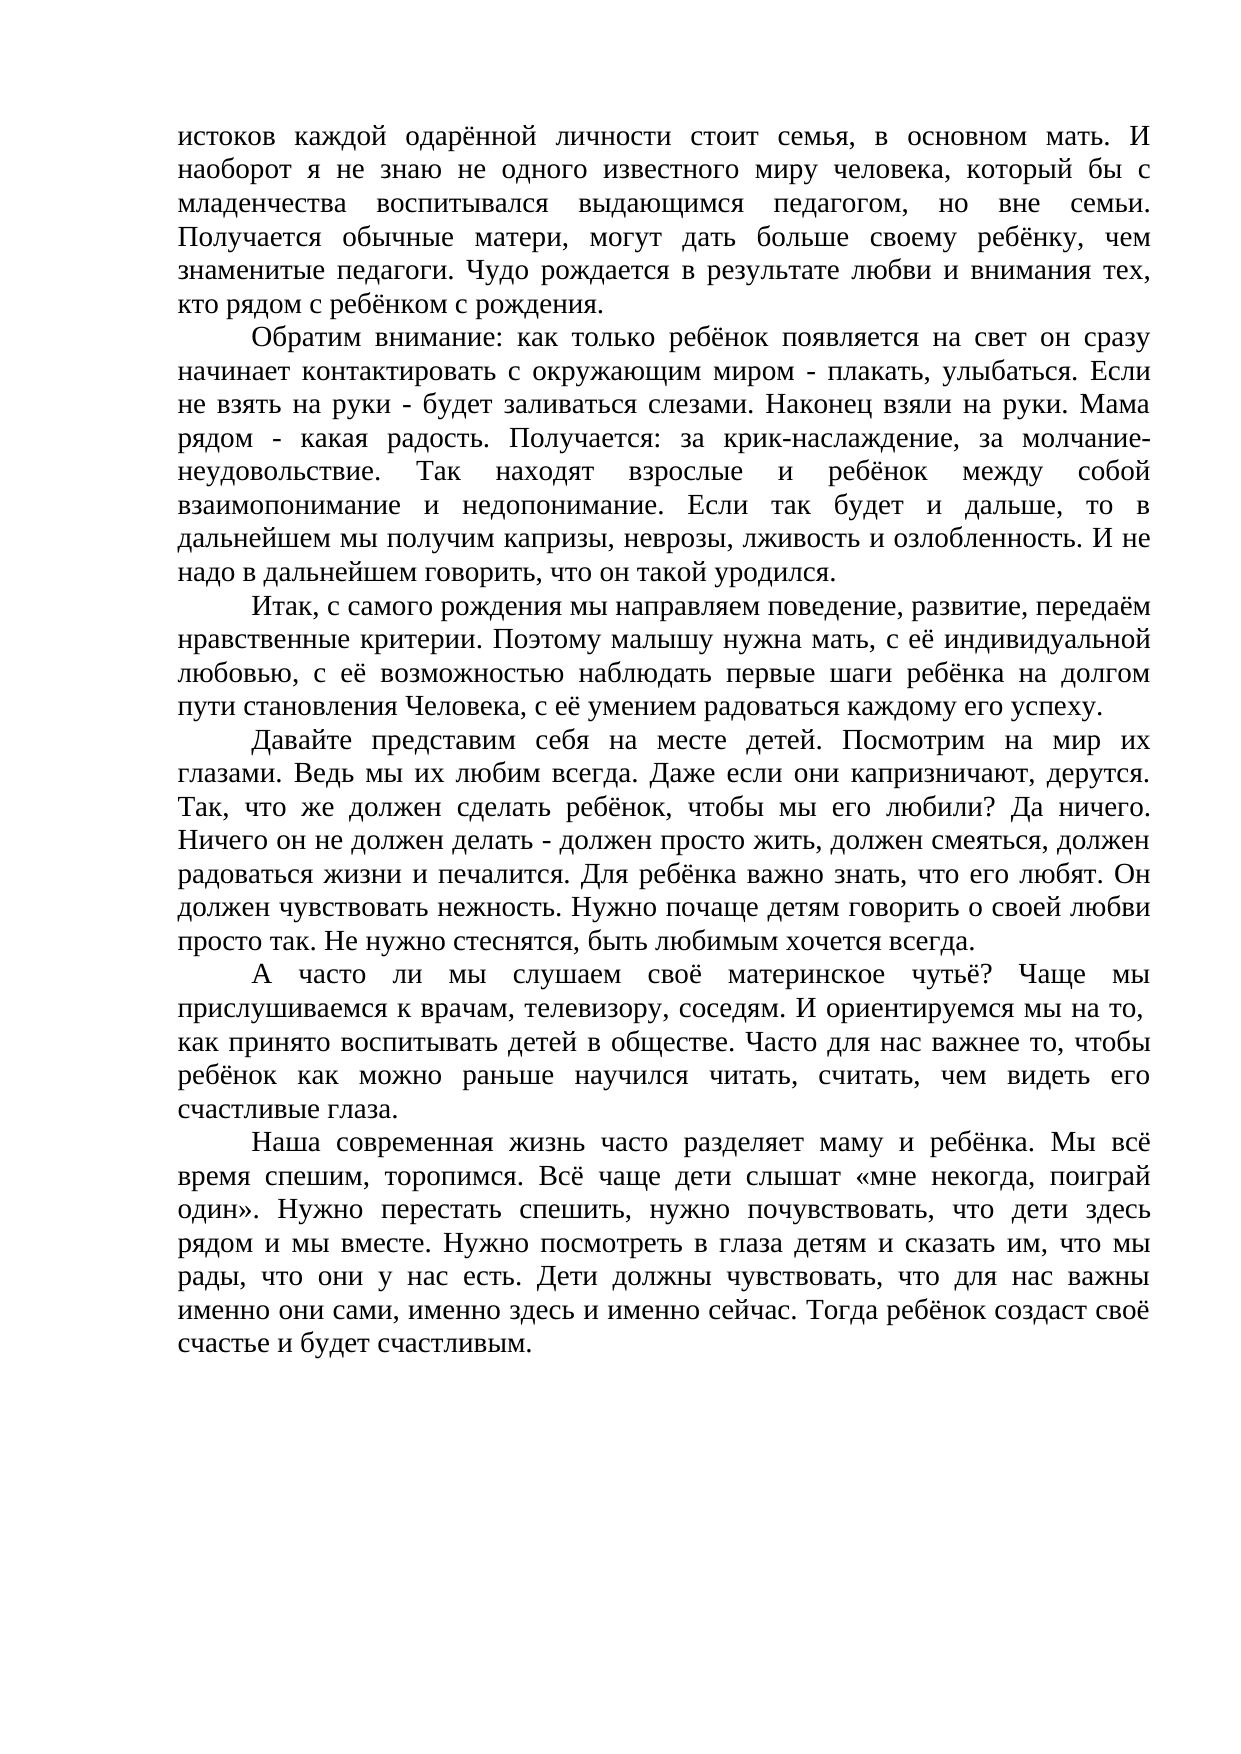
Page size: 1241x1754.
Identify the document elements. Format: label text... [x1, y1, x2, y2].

text Итак, с самого рождения мы направляем поведение, развитие, передаём нравственные критерии. Поэтому малышу нужна мать, с её индивидуальной любовью, с её возможностью наблюдать первые шаги ребёнка на долгом пути становления Человека, с её умением радоваться каждому его успеху. [177, 588, 1152, 722]
text А часто ли мы слушаем своё материнское чутьё? Чаще мы прислушиваемся к врачам, телевизору, соседям. И ориентируемся мы на то, как принято воспитывать детей в обществе. Часто для нас важнее то, чтобы ребёнок как можно раньше научился читать, считать, чем видеть его счастливые глаза. [177, 957, 1152, 1124]
text Обратим внимание: как только ребёнок появляется на свет он сразу начинает контактировать с окружающим миром - плакать, улыбаться. Если не взять на руки - будет заливаться слезами. Наконец взяли на руки. Мама рядом - какая радость. Получается: за крик-наслаждение, за молчание-неудовольствие. Так находят взрослые и ребёнок между собой взаимопонимание и недопонимание. Если так будет и дальше, то в дальнейшем мы получим капризы, неврозы, лживость и озлобленность. И не надо в дальнейшем говорить, что он такой уродился. [177, 319, 1152, 588]
text Наша современная жизнь часто разделяет маму и ребёнка. Мы всё время спешим, торопимся. Всё чаще дети слышат «мне некогда, поиграй один». Нужно перестать спешить, нужно почувствовать, что дети здесь рядом и мы вместе. Нужно посмотреть в глаза детям и сказать им, что мы рады, что они у нас есть. Дети должны чувствовать, что для нас важны именно они сами, именно здесь и именно сейчас. Тогда ребёнок создаст своё счастье и будет счастливым. [177, 1124, 1152, 1359]
text Давайте представим себя на месте детей. Посмотрим на мир их глазами. Ведь мы их любим всегда. Даже если они капризничают, дерутся. Так, что же должен сделать ребёнок, чтобы мы его любили? Да ничего. Ничего он не должен делать - должен просто жить, должен смеяться, должен радоваться жизни и печалится. Для ребёнка важно знать, что его любят. Он должен чувствовать нежность. Нужно почаще детям говорить о своей любви просто так. Не нужно стеснятся, быть любимым хочется всегда. [177, 722, 1152, 957]
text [177, 118, 1152, 319]
